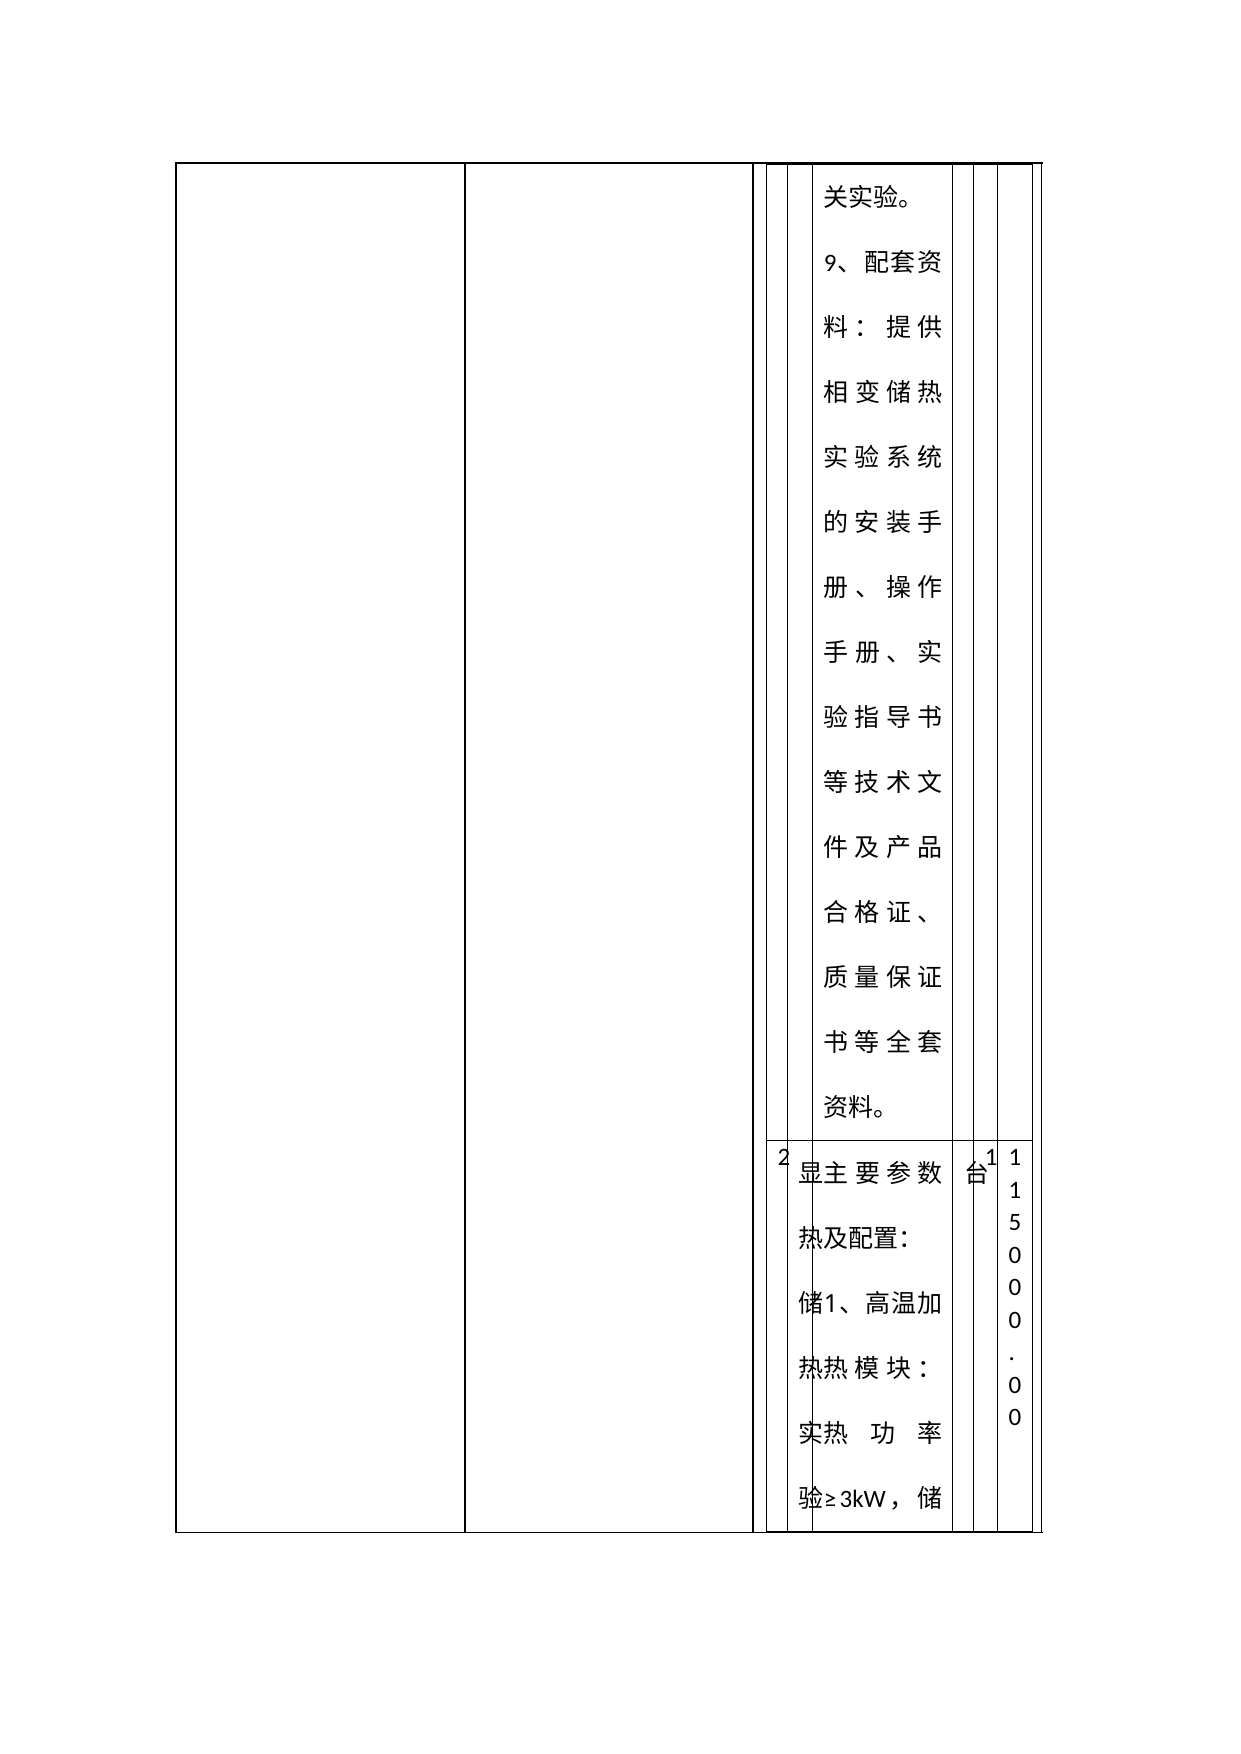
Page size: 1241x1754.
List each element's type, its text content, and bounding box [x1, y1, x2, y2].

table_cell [998, 165, 1032, 1140]
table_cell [974, 165, 997, 1140]
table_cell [953, 1141, 973, 1531]
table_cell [953, 165, 973, 1140]
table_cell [788, 165, 812, 1140]
table_cell [177, 164, 464, 1532]
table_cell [754, 164, 766, 1532]
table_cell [998, 1141, 1032, 1531]
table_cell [788, 1141, 812, 1531]
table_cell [1033, 164, 1041, 1532]
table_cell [767, 1141, 787, 1531]
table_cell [974, 1141, 997, 1531]
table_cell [767, 165, 787, 1140]
table_cell 1 [466, 164, 752, 1532]
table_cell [813, 165, 952, 1140]
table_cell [813, 1141, 952, 1531]
